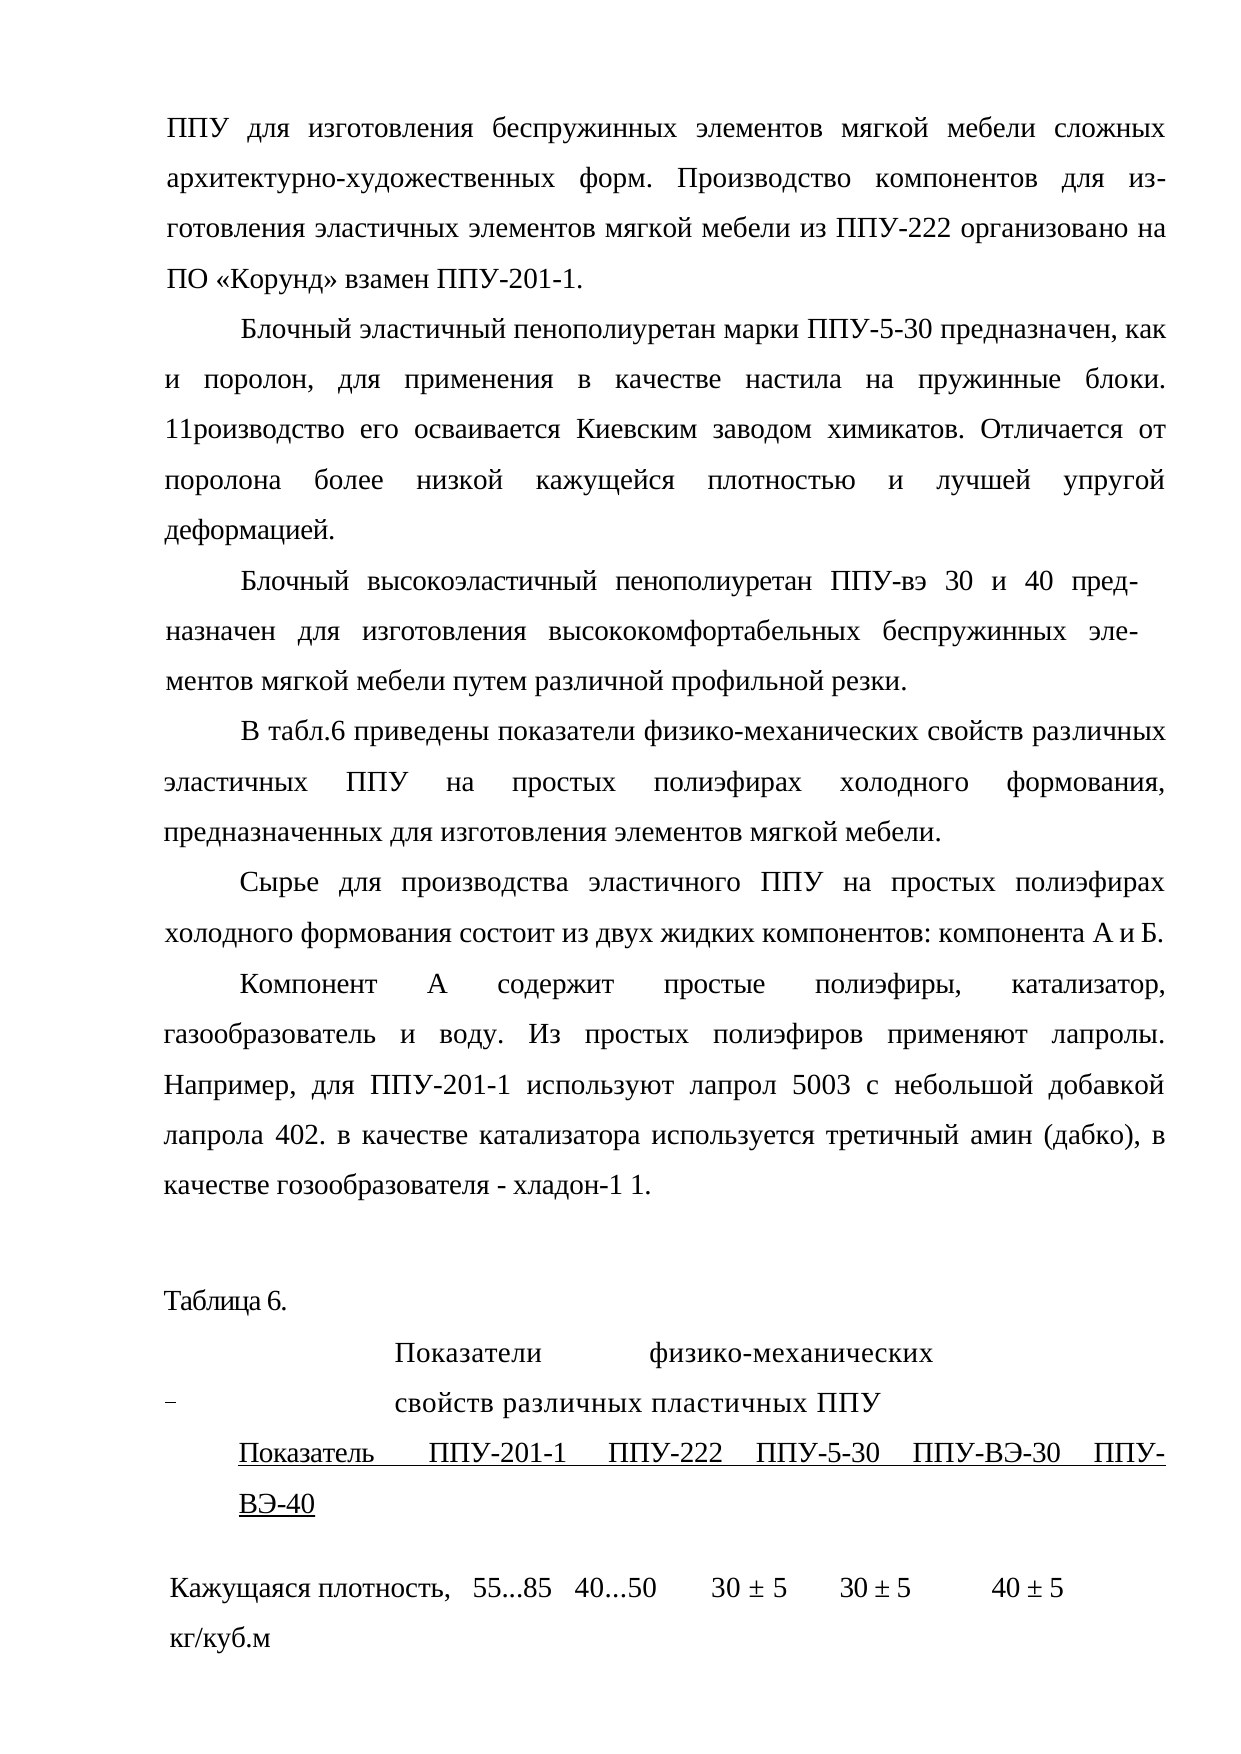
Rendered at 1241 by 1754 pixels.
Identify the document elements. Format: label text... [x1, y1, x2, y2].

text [166, 110, 1166, 294]
text Показатель ППУ-201-1 ППУ-222 ППУ-5-30 ППУ-ВЭ-30 ППУ-ВЭ-40 [238, 1466, 1166, 1519]
text Блочный эластичный пенополиуретан марки ППУ-5-30 предназначен, как и поролон, для применения в качестве настила на пружинные блоки. 11роизводство его осваивается Киевским заводом химикатов. Отличается от поролона более низкой кажущейся плотностью и лучшей упругой деформацией. [164, 311, 1166, 546]
text В табл.6 приведены показатели физико-механических свойств различных эластичных ППУ на простых полиэфирах холодного формования, предназначенных для изготовления элементов мягкой мебели. [163, 713, 1166, 848]
text Компонент А содержит простые полиэфиры, катализатор, газообразователь и воду. Из простых полиэфиров применяют лапролы. Например, для ППУ-201-1 используют лапрол 5003 с небольшой добавкой лапрола 402. в качестве катализатора используется третичный амин (дабко), в качестве гозообразователя - хладон-1 1. [163, 966, 1166, 1201]
text Сырье для производства эластичного ППУ на простых полиэфирах холодного формования состоит из двух жидких компонентов: компонента А и Б. [164, 864, 1166, 948]
text Блочный высокоэластичный пенополиуретан ППУ-вэ 30 и 40 предназначен для изготовления высококомфортабельных беспружинных элементов мягкой мебели путем различной профильной резки. [165, 563, 1138, 697]
text Таблица 6. [163, 1283, 1164, 1316]
text Показатель ППУ-201-1 ППУ-222 ППУ-5-30 ППУ-ВЭ-30 ППУ-ВЭ-40 [238, 1436, 1166, 1465]
text Кажущаяся плотность, 55...85 40...50 30 ± 5 30 ± 5 40 ± 5 [169, 1570, 1166, 1604]
text кг/куб.м [169, 1621, 1166, 1654]
text Показатели физико-механических свойств различных пластичных ППУ [394, 1335, 934, 1419]
